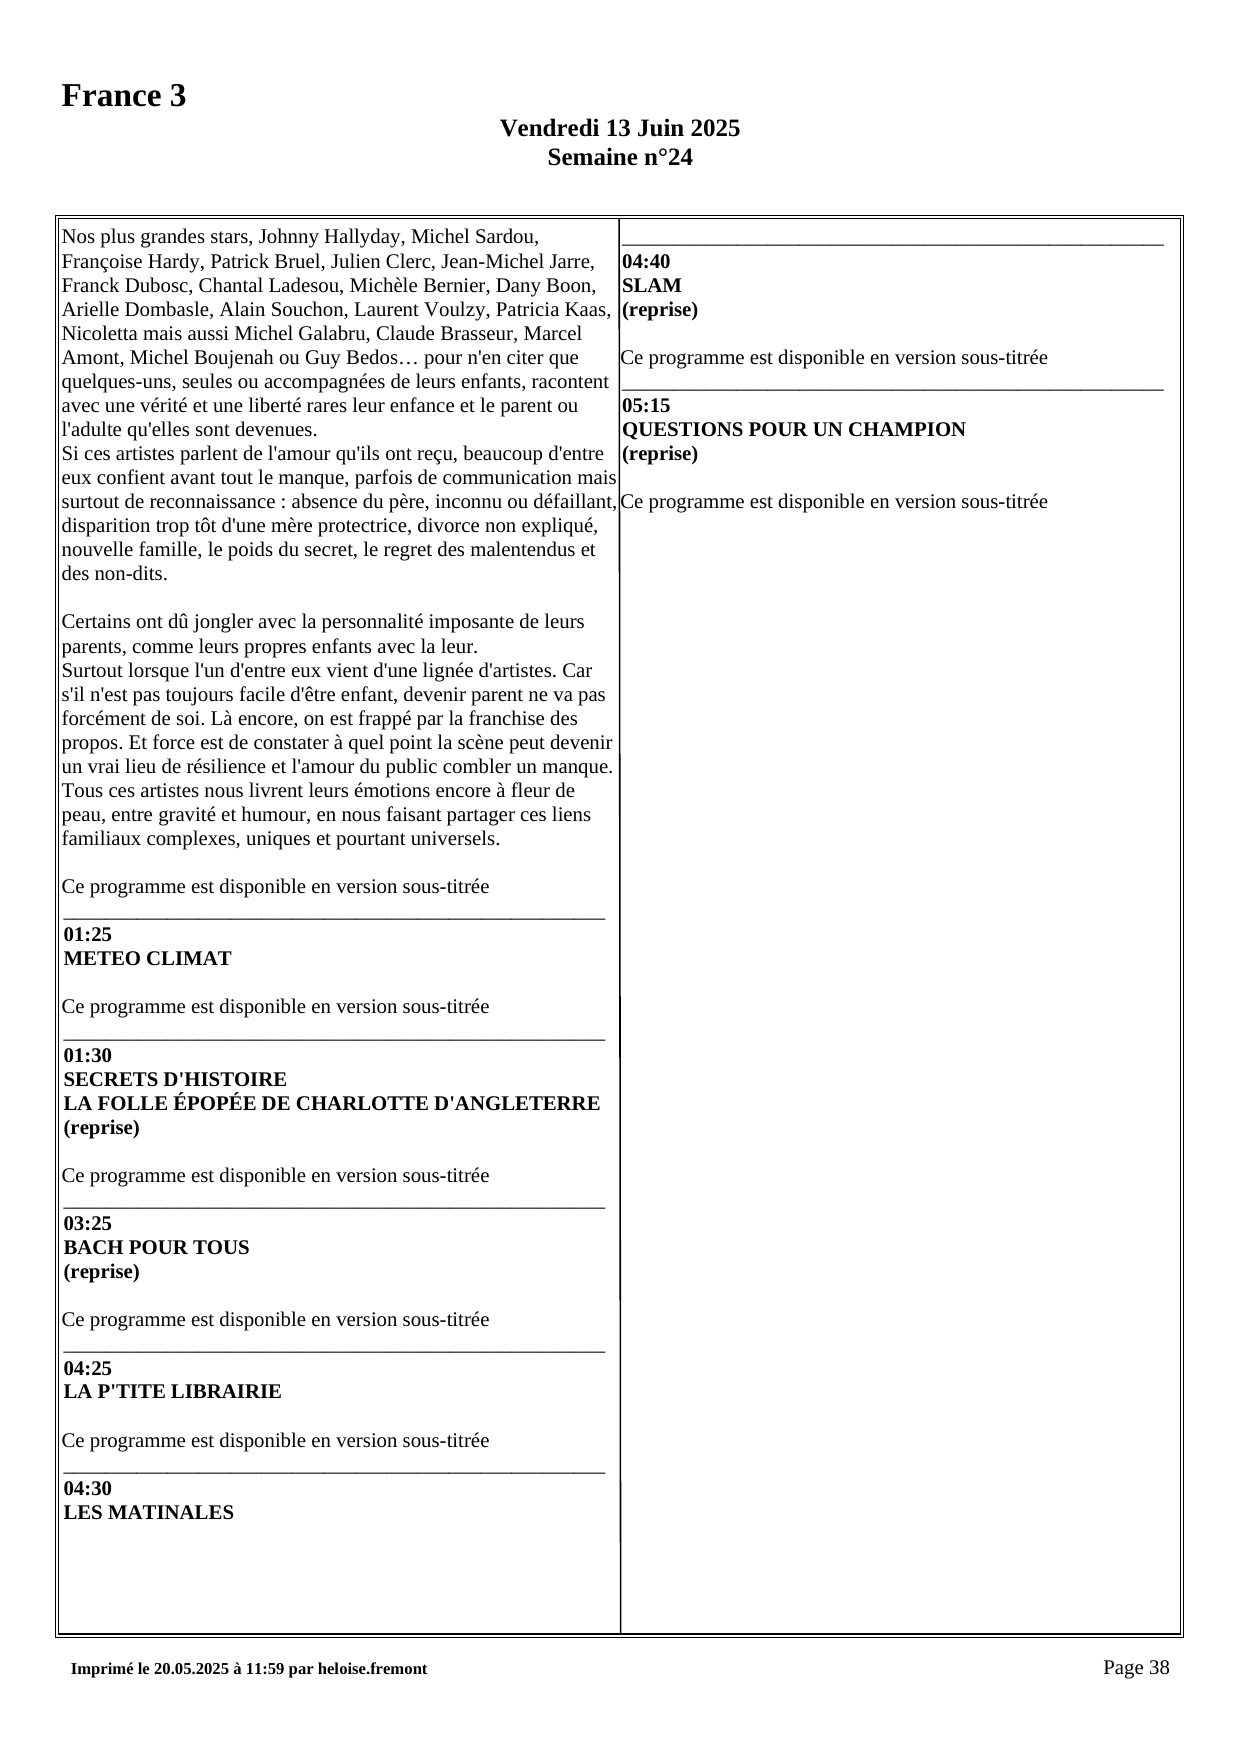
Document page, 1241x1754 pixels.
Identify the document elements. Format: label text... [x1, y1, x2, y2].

text SLAM [622, 273, 1179, 297]
text Ce programme est disponible en version sous-titrée [61, 994, 620, 1018]
text METEO CLIMAT [63, 946, 620, 970]
text LES MATINALES [63, 1500, 620, 1524]
text Ce programme est disponible en version sous-titrée [61, 1428, 620, 1452]
text ____________________________________________________ [63, 1187, 620, 1211]
text SECRETS D'HISTOIRE [63, 1067, 620, 1091]
text ____________________________________________________ [63, 1452, 620, 1476]
text ____________________________________________________ [63, 898, 620, 922]
text BACH POUR TOUS [63, 1235, 620, 1259]
text (reprise) [622, 441, 1179, 465]
text 03:25 [63, 1211, 620, 1235]
text Ce programme est disponible en version sous-titrée [61, 1163, 620, 1187]
text (reprise) [622, 297, 1179, 321]
text Ce programme est disponible en version sous-titrée [61, 874, 620, 898]
text LA FOLLE ÉPOPÉE DE CHARLOTTE D'ANGLETERRE [63, 1091, 620, 1115]
text Ce programme est disponible en version sous-titrée [620, 489, 1179, 513]
text LA P'TITE LIBRAIRIE [63, 1379, 620, 1403]
text 01:25 [63, 922, 620, 946]
text ____________________________________________________ [622, 369, 1179, 393]
text 04:40 [622, 248, 1179, 273]
text Ce programme est disponible en version sous-titrée [620, 345, 1179, 369]
text 04:25 [63, 1355, 620, 1379]
text QUESTIONS POUR UN CHAMPION [622, 417, 1179, 441]
text 04:30 [63, 1476, 620, 1500]
text 01:30 [63, 1043, 620, 1067]
text (reprise) [63, 1115, 620, 1139]
text ____________________________________________________ [63, 1018, 620, 1043]
text 05:15 [622, 393, 1179, 417]
text ____________________________________________________ [622, 224, 1179, 248]
text (reprise) [63, 1259, 620, 1283]
text ____________________________________________________ [63, 1331, 620, 1355]
text Ce programme est disponible en version sous-titrée [61, 1307, 620, 1331]
